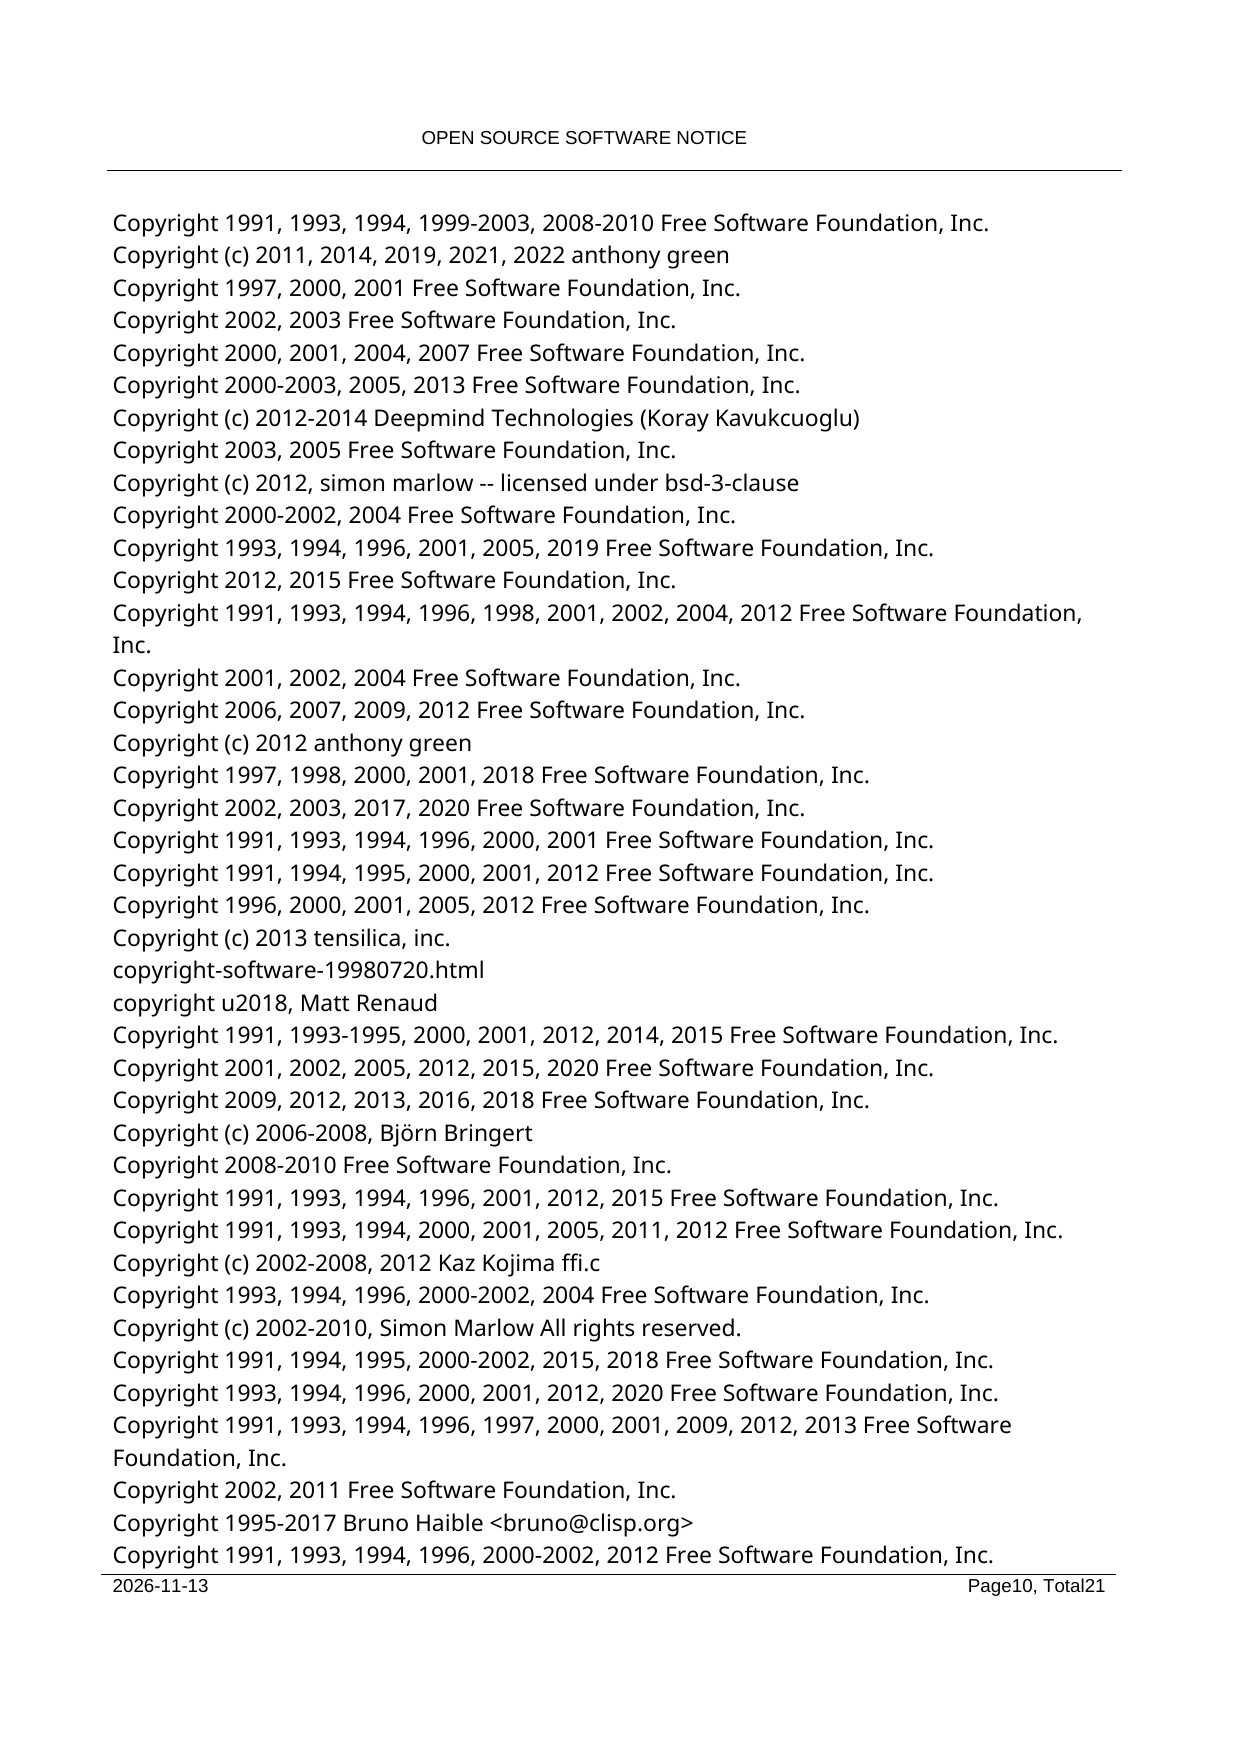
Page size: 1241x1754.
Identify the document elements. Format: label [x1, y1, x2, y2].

text [112, 206, 1128, 1571]
